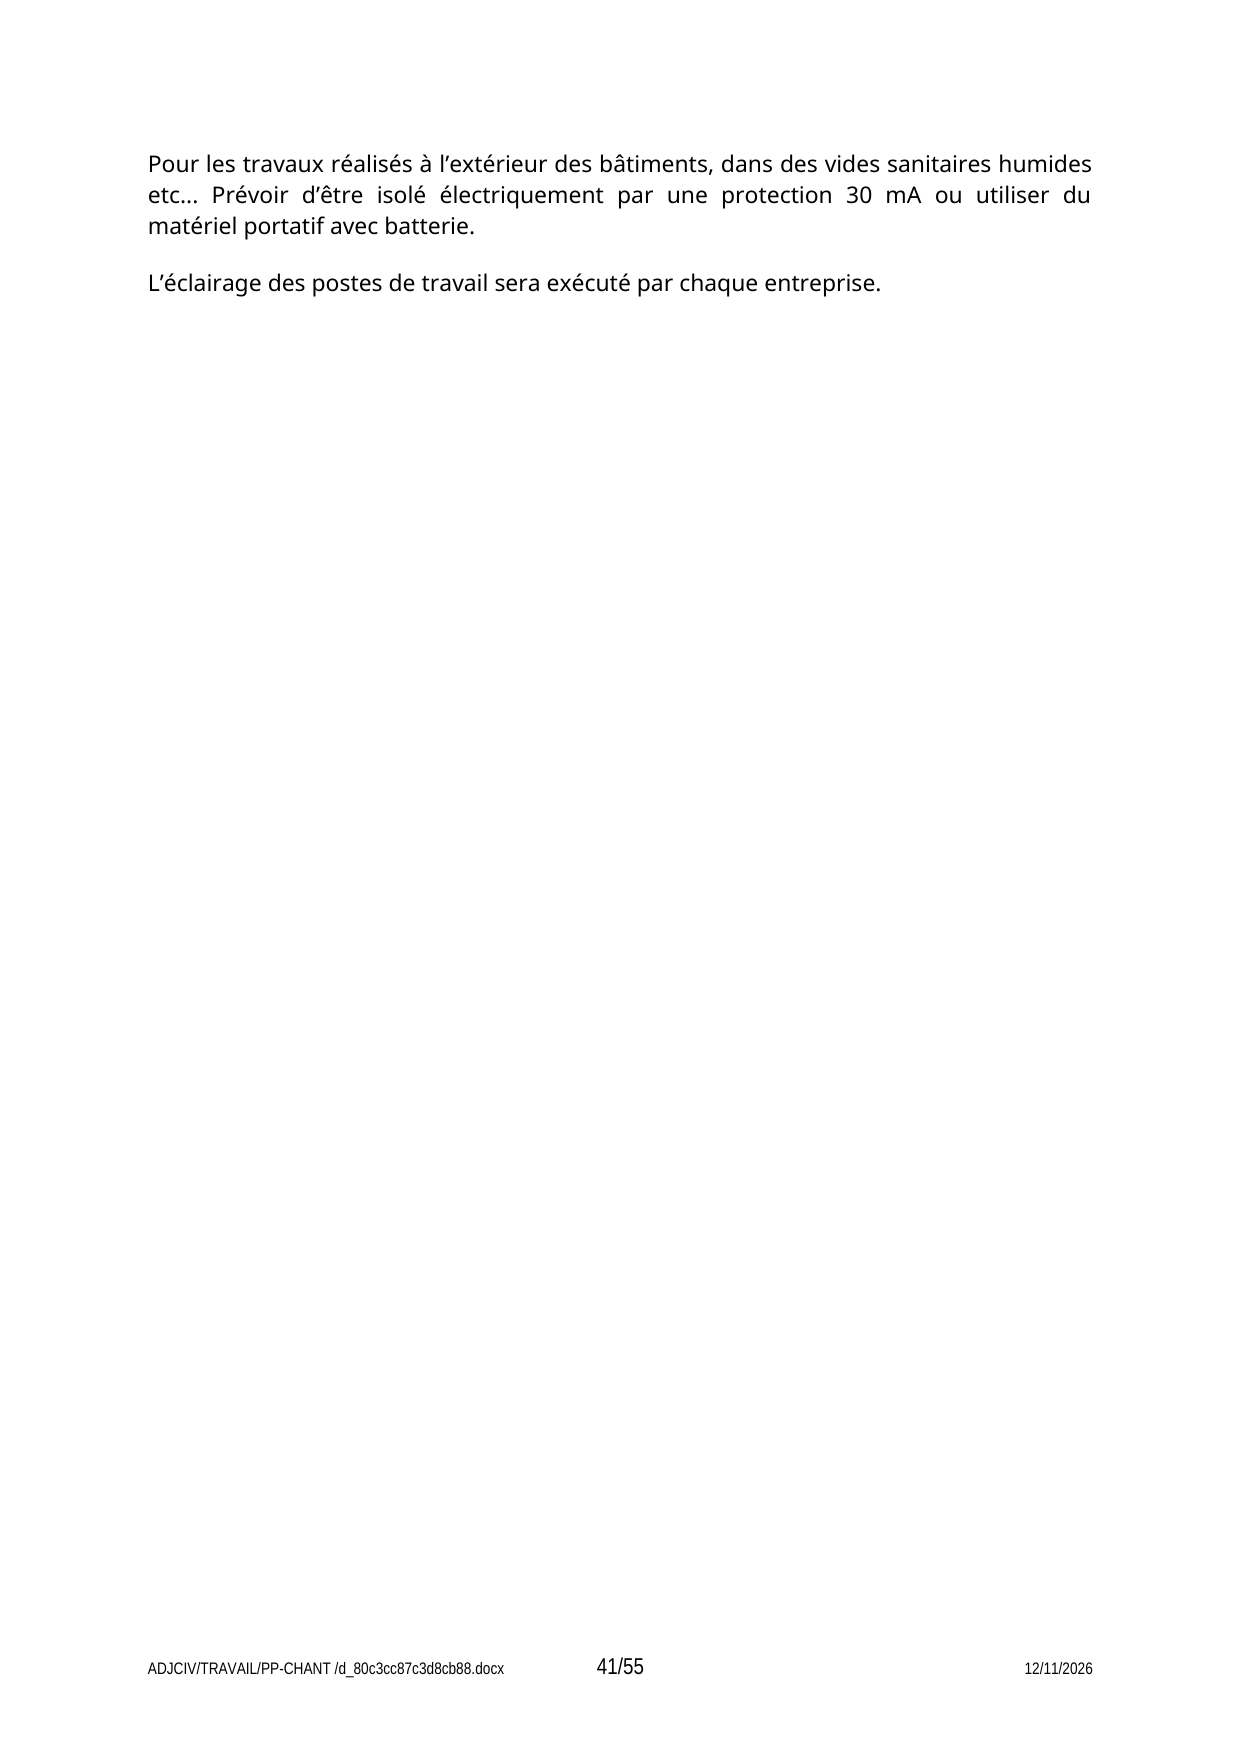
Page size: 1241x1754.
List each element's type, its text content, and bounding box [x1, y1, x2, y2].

text L’éclairage des postes de travail sera exécuté par chaque entreprise. [148, 267, 1092, 298]
text Pour les travaux réalisés à l’extérieur des bâtiments, dans des vides sanitaires humides etc... Prévoir d’être isolé électriquement par une protection 30 mA ou utiliser du matériel portatif avec batterie. [148, 148, 1092, 241]
